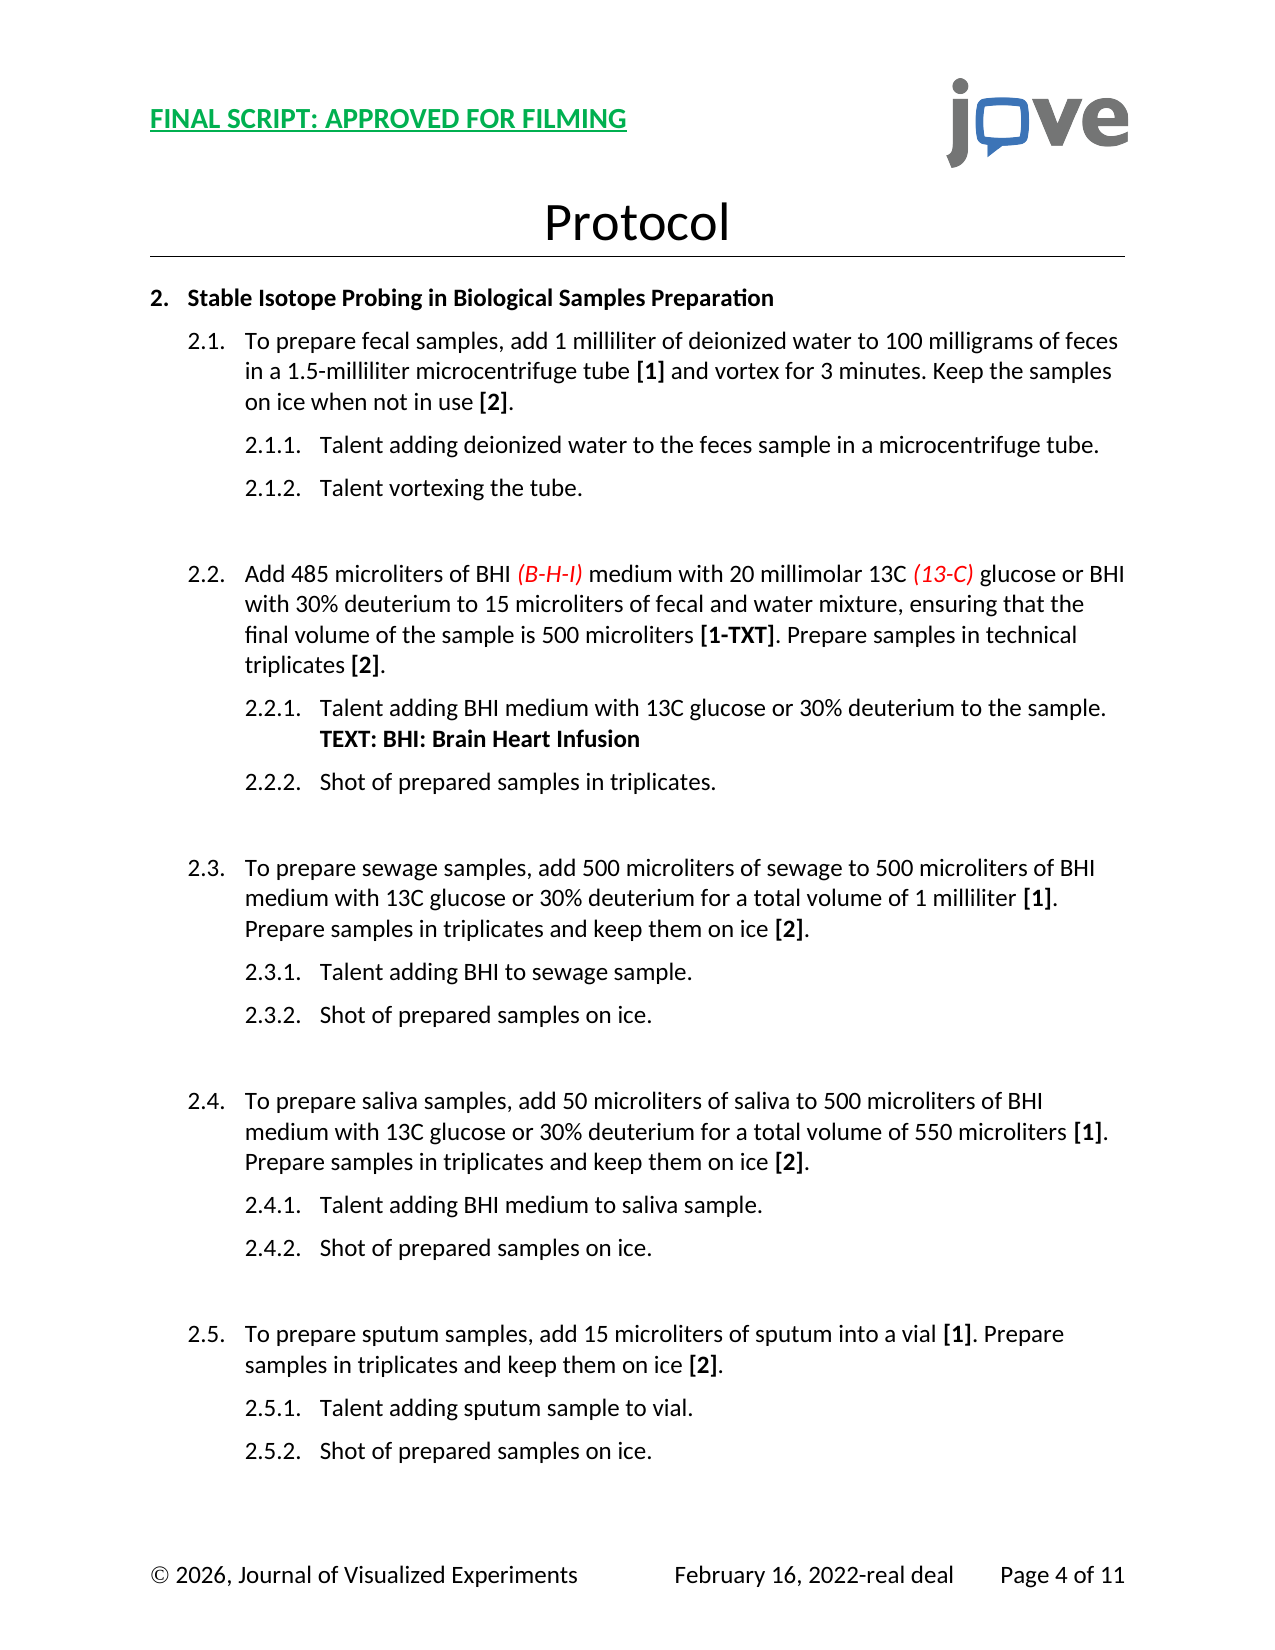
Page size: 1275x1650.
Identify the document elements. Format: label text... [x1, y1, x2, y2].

list To prepare sewage samples, add 500 microliters of sewage to 500 microliters of BHI medium with 13C glucose or 30% deuterium for a total volume of 1 milliliter [1]. Prepare samples in triplicates and keep them on ice [2]. [187, 852, 1125, 944]
list Talent adding BHI medium with 13C glucose or 30% deuterium to the sample. TEXT: BHI: Brain Heart Infusion [244, 692, 1125, 753]
subtitle Protocol [150, 187, 1125, 256]
list Talent vortexing the tube. [244, 472, 1125, 502]
list Shot of prepared samples on ice. [244, 999, 1125, 1030]
list Add 485 microliters of BHI (B-H-I) medium with 20 millimolar 13C (13-C) glucose or BHI with 30% deuterium to 15 microliters of fecal and water mixture, ensuring that the final volume of the sample is 500 microliters [1-TXT]. Prepare samples in technical triplicates [2]. [187, 558, 1125, 680]
list Talent adding BHI medium to saliva sample. [244, 1189, 1125, 1220]
list Shot of prepared samples on ice. [244, 1232, 1125, 1263]
list Stable Isotope Probing in Biological Samples Preparation [150, 282, 1125, 312]
list Shot of prepared samples in triplicates. [244, 766, 1125, 797]
picture [946, 78, 1129, 168]
list Talent adding sputum sample to vial. [244, 1392, 1125, 1422]
list Shot of prepared samples on ice. [244, 1435, 1125, 1465]
list To prepare saliva samples, add 50 microliters of saliva to 500 microliters of BHI medium with 13C glucose or 30% deuterium for a total volume of 550 microliters [1]. Prepare samples in triplicates and keep them on ice [2]. [187, 1085, 1125, 1177]
list Talent adding BHI to sewage sample. [244, 956, 1125, 987]
list To prepare fecal samples, add 1 milliliter of deionized water to 100 milligrams of feces in a 1.5-milliliter microcentrifuge tube [1] and vortex for 3 minutes. Keep the samples on ice when not in use [2]. [187, 325, 1125, 416]
list Talent adding deionized water to the feces sample in a microcentrifuge tube. [244, 429, 1125, 459]
list To prepare sputum samples, add 15 microliters of sputum into a vial [1]. Prepare samples in triplicates and keep them on ice [2]. [187, 1318, 1125, 1379]
